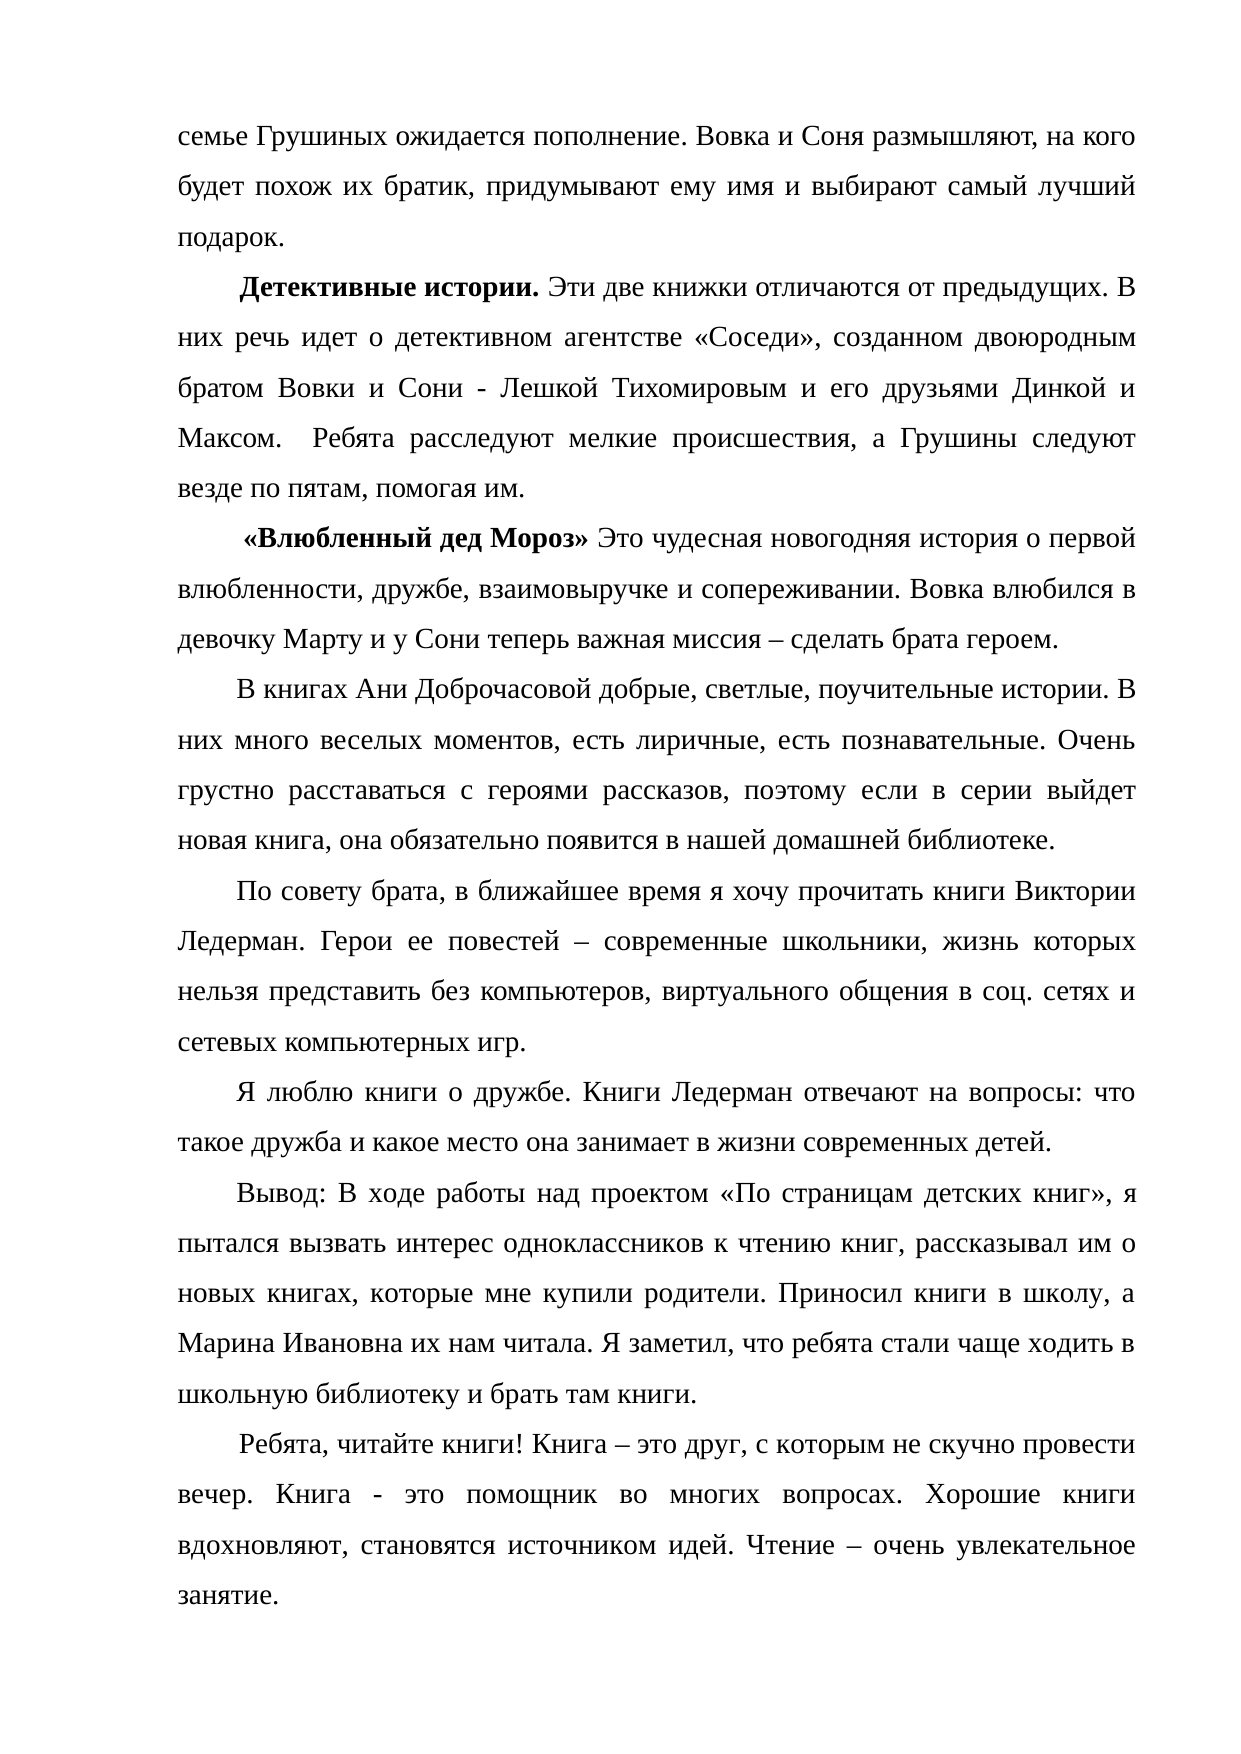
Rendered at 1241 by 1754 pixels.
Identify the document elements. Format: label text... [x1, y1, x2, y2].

text «Влюбленный дед Мороз» Это чудесная новогодняя история о первой влюбленности, дружбе, взаимовыручке и сопереживании. Вовка влюбился в девочку Марту и у Сони теперь важная миссия – сделать брата героем. [177, 521, 1137, 655]
text По совету брата, в ближайшее время я хочу прочитать книги Виктории Ледерман. Герои ее повестей – современные школьники, жизнь которых нельзя представить без компьютеров, виртуального общения в соц. сетях и сетевых компьютерных игр. [177, 873, 1137, 1057]
text Детективные истории. Эти две книжки отличаются от предыдущих. В них речь идет о детективном агентстве «Соседи», созданном двоюродным братом Вовки и Сони - Лешкой Тихомировым и его друзьями Динкой и Максом. Ребята расследуют мелкие происшествия, а Грушины следуют везде по пятам, помогая им. [177, 269, 1137, 504]
text Ребята, читайте книги! Книга – это друг, с которым не скучно провести вечер. Книга - это помощник во многих вопросах. Хорошие книги вдохновляют, становятся источником идей. Чтение – очень увлекательное занятие. [177, 1426, 1137, 1611]
text Вывод: В ходе работы над проектом «По страницам детских книг», я пытался вызвать интерес одноклассников к чтению книг, рассказывал им о новых книгах, которые мне купили родители. Приносил книги в школу, а Марина Ивановна их нам читала. Я заметил, что ребята стали чаще ходить в школьную библиотеку и брать там книги. [177, 1175, 1137, 1409]
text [177, 118, 1137, 252]
text Я люблю книги о дружбе. Книги Ледерман отвечают на вопросы: что такое дружба и какое место она занимает в жизни современных детей. [177, 1074, 1137, 1158]
text В книгах Ани Доброчасовой добрые, светлые, поучительные истории. В них много веселых моментов, есть лиричные, есть познавательные. Очень грустно расставаться с героями рассказов, поэтому если в серии выйдет новая книга, она обязательно появится в нашей домашней библиотеке. [177, 672, 1137, 856]
